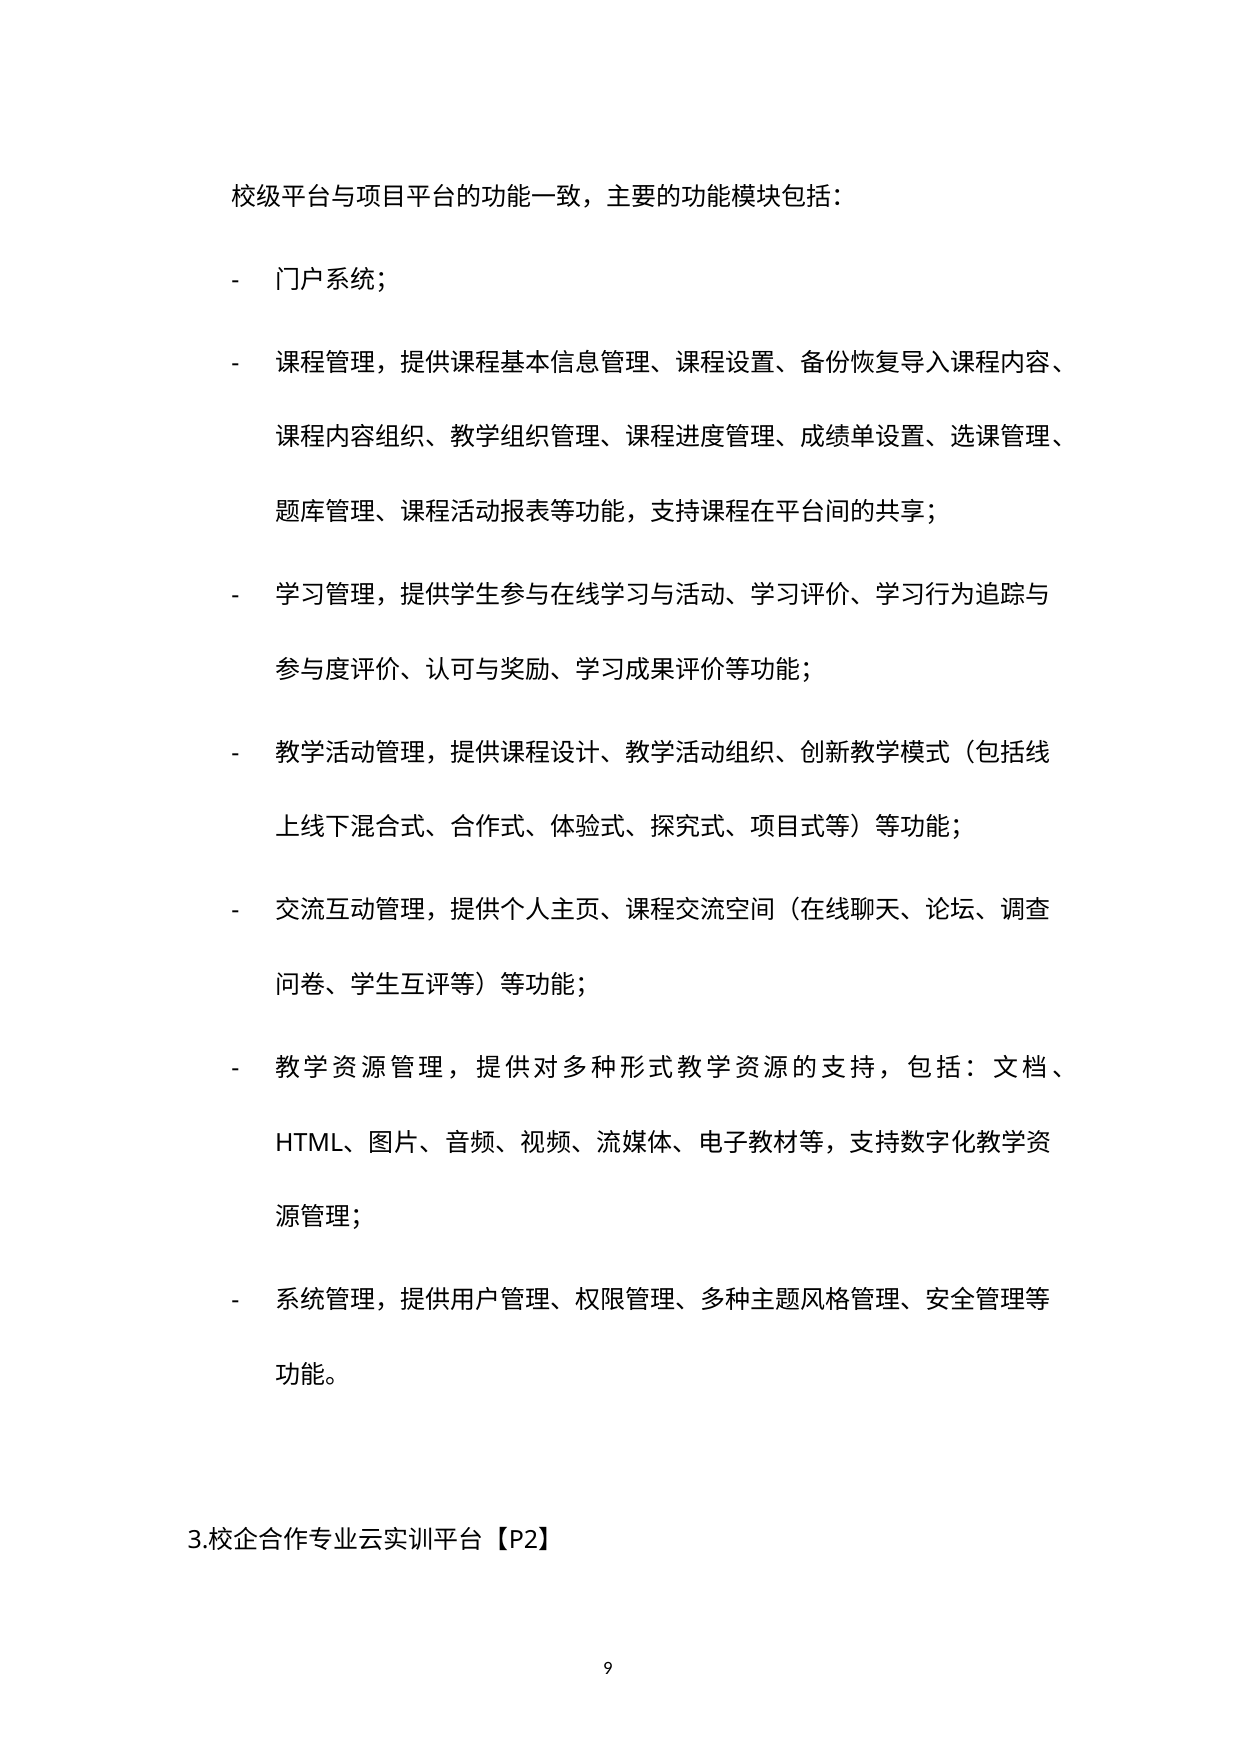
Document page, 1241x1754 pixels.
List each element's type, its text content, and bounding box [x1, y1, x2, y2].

list 学习管理，提供学生参与在线学习与活动、学习评价、学习行为追踪与参与度评价、认可与奖励、学习成果评价等功能； [231, 560, 1053, 700]
list 教学活动管理，提供课程设计、教学活动组织、创新教学模式（包括线上线下混合式、合作式、体验式、探究式、项目式等）等功能； [231, 718, 1053, 857]
list 系统管理，提供用户管理、权限管理、多种主题风格管理、安全管理等功能。 [231, 1265, 1053, 1405]
text 校级平台与项目平台的功能一致，主要的功能模块包括： [187, 162, 1053, 227]
text 3.校企合作专业云实训平台【P2】 [187, 1505, 1053, 1570]
list 课程管理，提供课程基本信息管理、课程设置、备份恢复导入课程内容、课程内容组织、教学组织管理、课程进度管理、成绩单设置、选课管理、题库管理、课程活动报表等功能，支持课程在平台间的共享； [231, 328, 1053, 542]
list 教学资源管理，提供对多种形式教学资源的支持，包括：文档、HTML、图片、音频、视频、流媒体、电子教材等，支持数字化教学资源管理； [231, 1033, 1053, 1247]
list 交流互动管理，提供个人主页、课程交流空间（在线聊天、论坛、调查问卷、学生互评等）等功能； [231, 875, 1053, 1015]
list 门户系统； [231, 245, 1053, 310]
